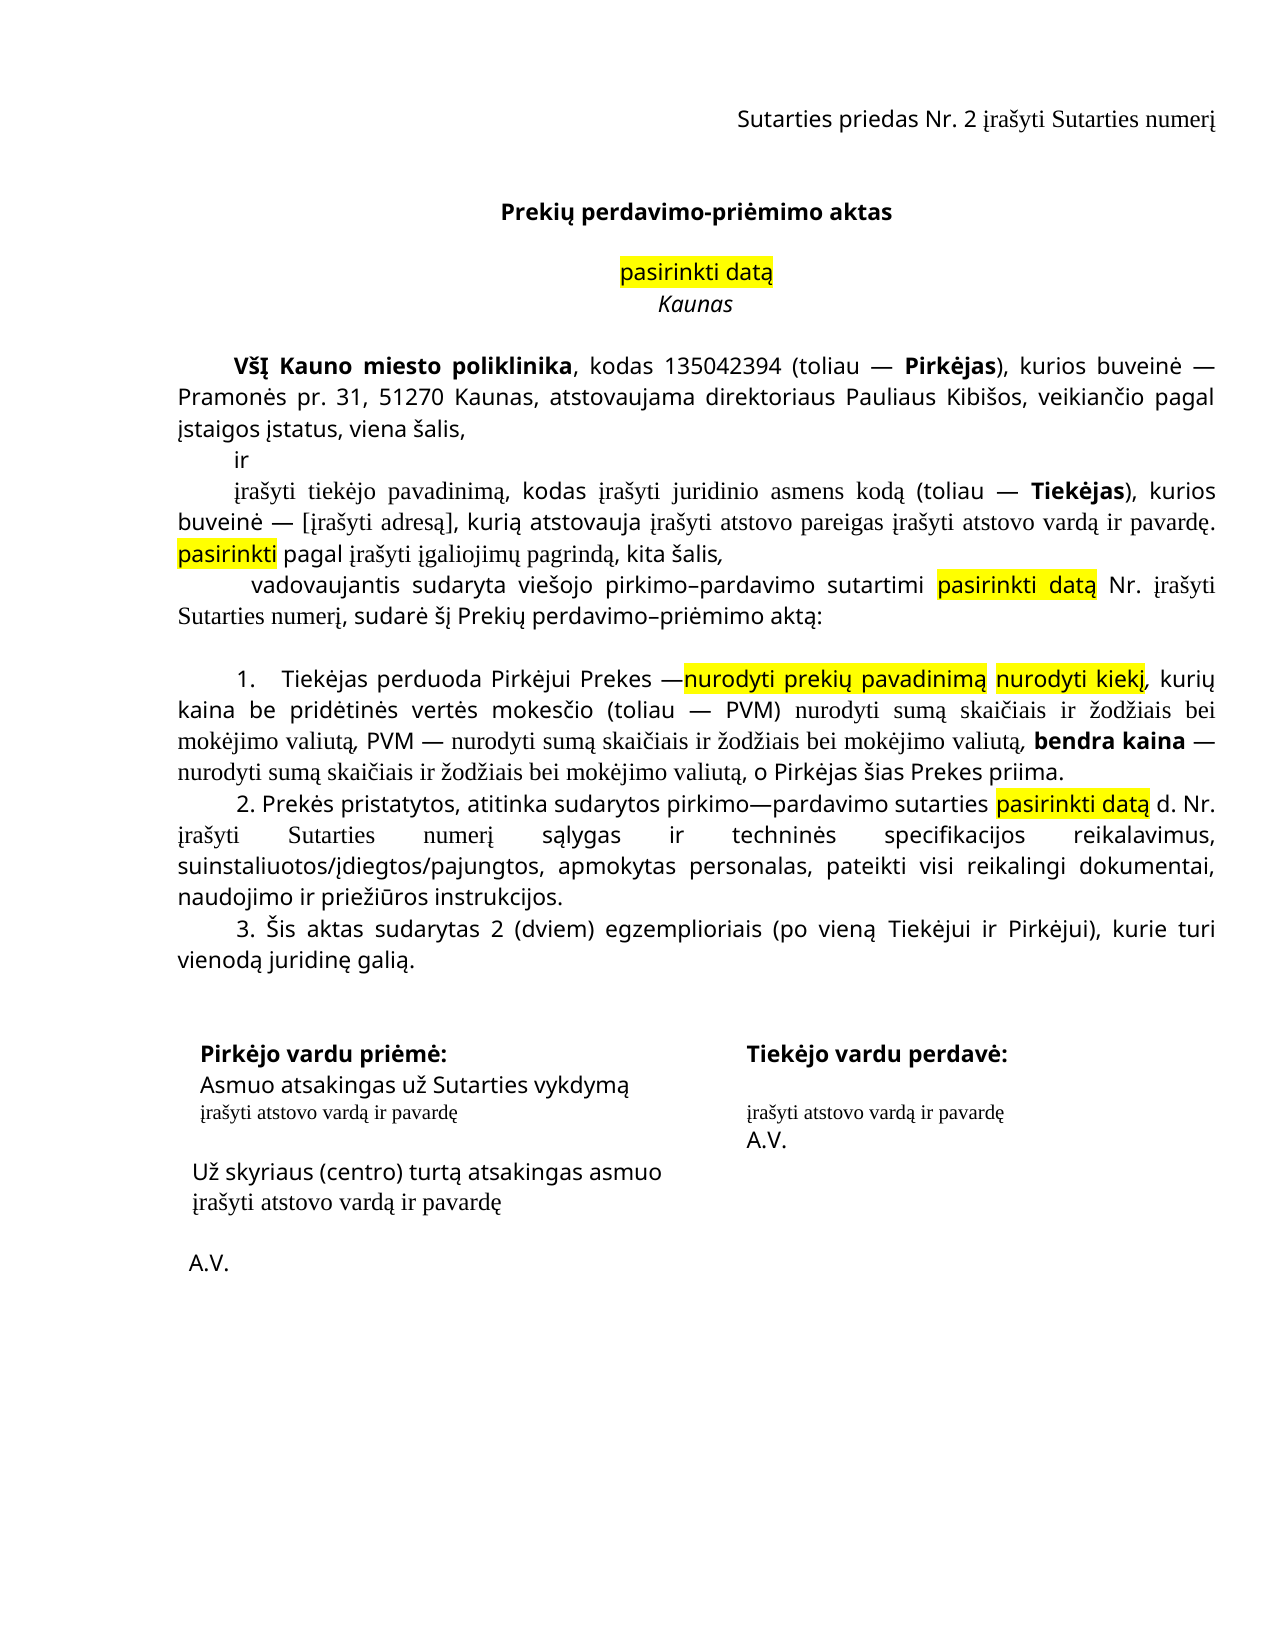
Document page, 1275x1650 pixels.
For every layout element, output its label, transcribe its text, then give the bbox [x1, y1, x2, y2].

text vadovaujantis sudaryta viešojo pirkimo–pardavimo sutartimi Nr. , sudarė šį Prekių perdavimo–priėmimo aktą: [177, 569, 1216, 631]
text Kaunas [177, 288, 1216, 319]
text 3. Šis aktas sudarytas 2 (dviem) egzemplioriais (po vieną Tiekėjui ir Pirkėjui), kurie turi vienodą juridinę galią. [177, 913, 1216, 975]
text VšĮ Kauno miesto poliklinika, kodas 135042394 (toliau — Pirkėjas), kurios buveinė — Pramonės pr. 31, 51270 Kaunas, atstovaujama direktoriaus Pauliaus Kibišos, veikiančio pagal įstaigos įstatus, viena šalis, [177, 350, 1216, 444]
text ir [177, 444, 1216, 475]
table_header Už skyriaus (centro) turtą atsakingas asmuo A.V. [177, 1038, 1174, 1340]
text Sutarties priedas Nr. 2 [177, 103, 1216, 134]
list Tiekėjas perduoda Pirkėjui Prekes — , kurių kaina be pridėtinės vertės mokesčio (toliau — PVM) , PVM — , bendra kaina — , o Pirkėjas šias Prekes priima. [177, 663, 1216, 788]
text Prekių perdavimo-priėmimo aktas [177, 196, 1216, 228]
text 2. Prekės pristatytos, atitinka sudarytos pirkimo—pardavimo sutarties d. Nr. sąlygas ir techninės specifikacijos reikalavimus, suinstaliuotos/įdiegtos/pajungtos, apmokytas personalas, pateikti visi reikalingi dokumentai, naudojimo ir priežiūros instrukcijos. [177, 788, 1216, 913]
text , kodas (toliau — Tiekėjas), kurios buveinė — , kurią atstovauja . pagal , kita šalis, [177, 475, 1216, 569]
